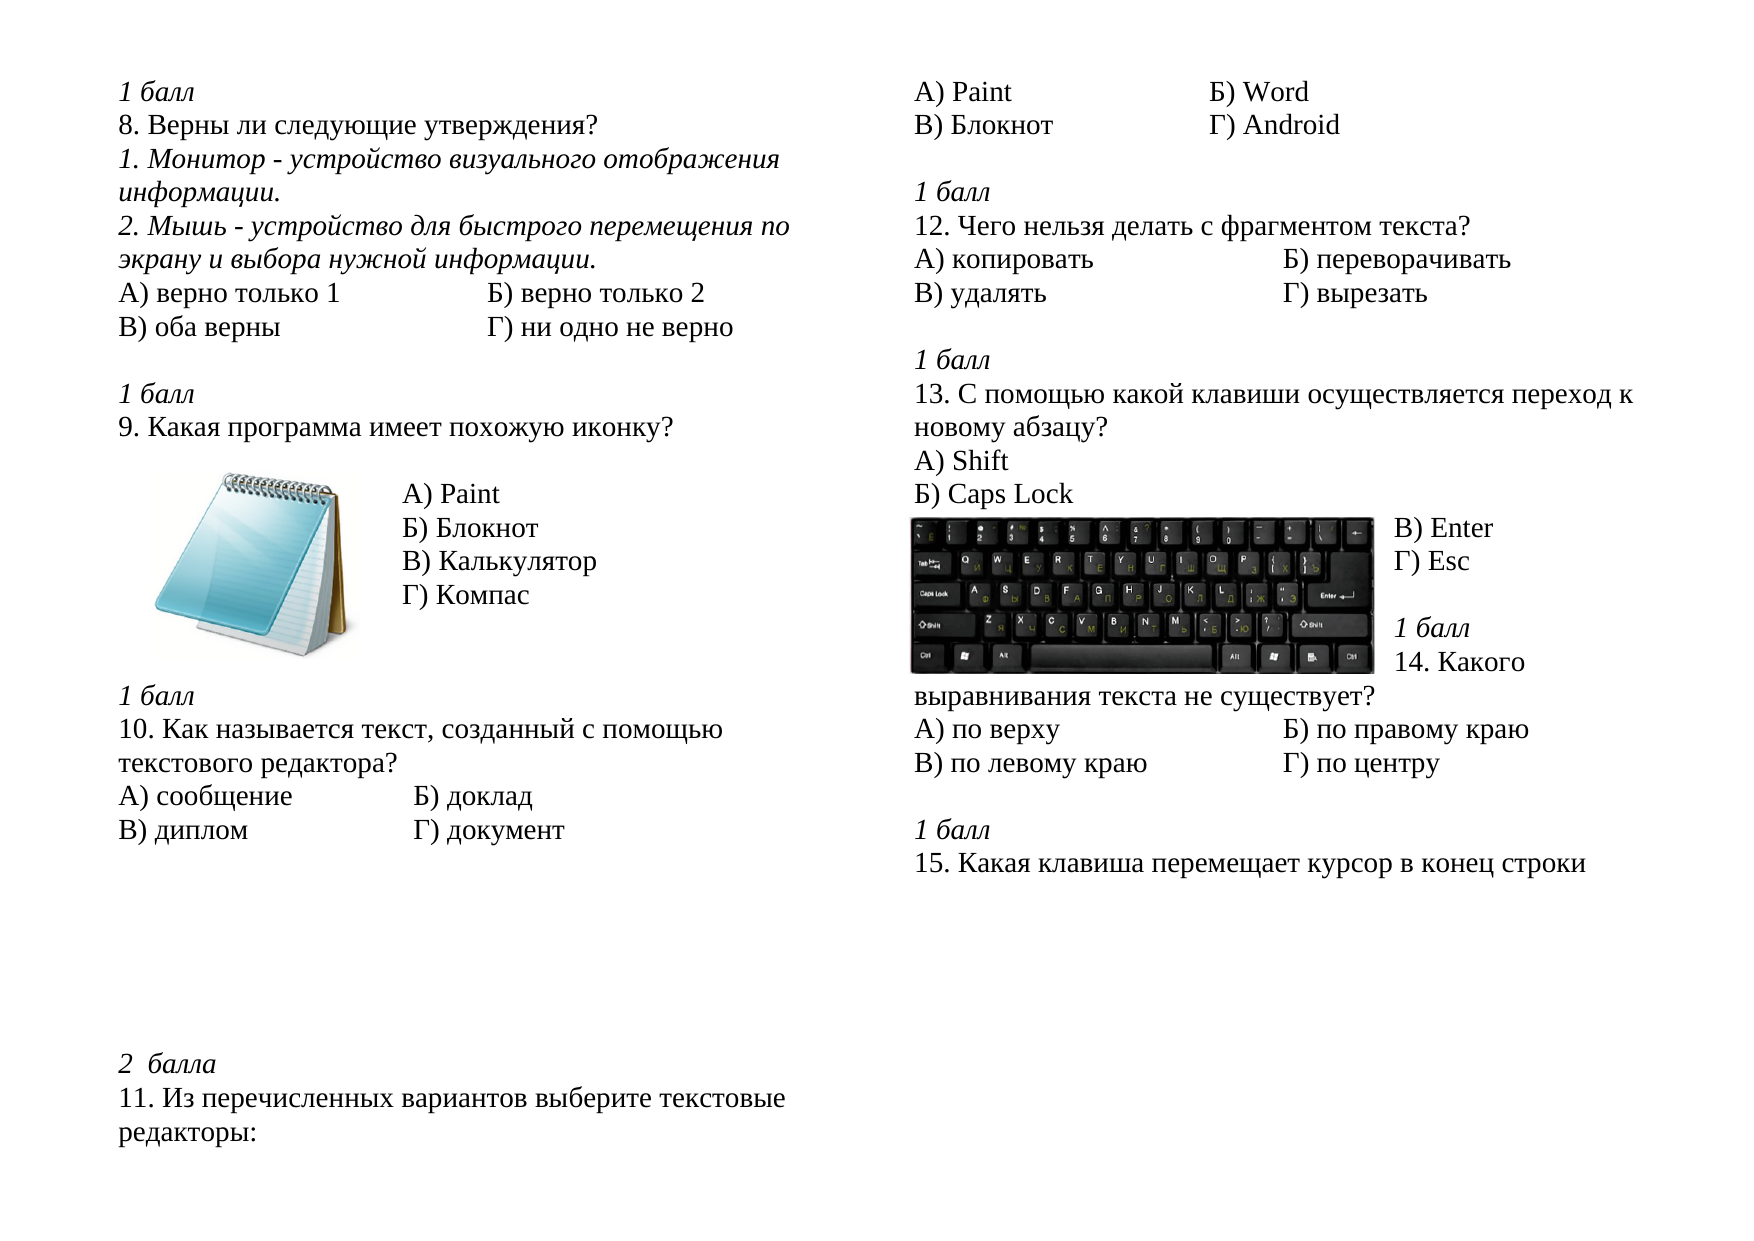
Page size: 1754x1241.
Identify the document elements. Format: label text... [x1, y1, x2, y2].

text А) копировать Б) переворачивать [914, 242, 1636, 275]
text 2. Мышь - устройство для быстрого перемещения по экрану и выбора нужной информации. [118, 208, 840, 275]
text Б) Caps Lock [914, 476, 1636, 510]
picture [909, 517, 1375, 674]
text А) верно только 1 Б) верно только 2 [118, 275, 840, 309]
text 1 балл [914, 174, 1636, 208]
text А) Paint [387, 476, 840, 510]
text 13. С помощью какой клавиши осуществляется переход к новому абзацу? [914, 376, 1636, 443]
text В) диплом Г) документ [118, 812, 840, 845]
text В) по левому краю Г) по центру [914, 745, 1636, 778]
text А) сообщение Б) доклад [118, 778, 840, 812]
text 1 балл [914, 812, 1636, 845]
text 1 балл [118, 74, 840, 107]
text В) Блокнот Г) Android [914, 107, 1636, 141]
text 9. Какая программа имеет похожую иконку? [118, 409, 840, 443]
text 1. Монитор - устройство визуального отображения информации. [118, 141, 840, 208]
text В) Enter [914, 510, 1636, 543]
text 1 балл [1375, 611, 1636, 644]
text А) по верху Б) по правому краю [914, 711, 1636, 745]
text В) оба верны Г) ни одно не верно [118, 309, 840, 342]
text 1 балл [118, 678, 840, 711]
text 1 балл [914, 342, 1636, 376]
text А) Shift [914, 443, 1636, 476]
text 8. Верны ли следующие утверждения? [118, 107, 840, 141]
text 12. Чего нельзя делать с фрагментом текста? [914, 208, 1636, 242]
text Г) Компас [387, 577, 840, 611]
picture [117, 464, 387, 660]
text 10. Как называется текст, созданный с помощью текстового редактора? [118, 711, 840, 778]
text 2 балла [118, 1047, 840, 1080]
text 15. Какая клавиша перемещает курсор в конец строки [914, 845, 1636, 879]
text В) Калькулятор [387, 543, 840, 577]
text 14. Какого выравнивания текста не существует? [914, 644, 1636, 711]
text В) удалять Г) вырезать [914, 275, 1636, 309]
text Г) Esc [1375, 543, 1636, 577]
text 11. Из перечисленных вариантов выберите текстовые редакторы: [118, 1080, 840, 1147]
text 1 балл [118, 376, 840, 409]
text Б) Блокнот [387, 510, 840, 543]
text А) Paint Б) Word [914, 74, 1636, 107]
